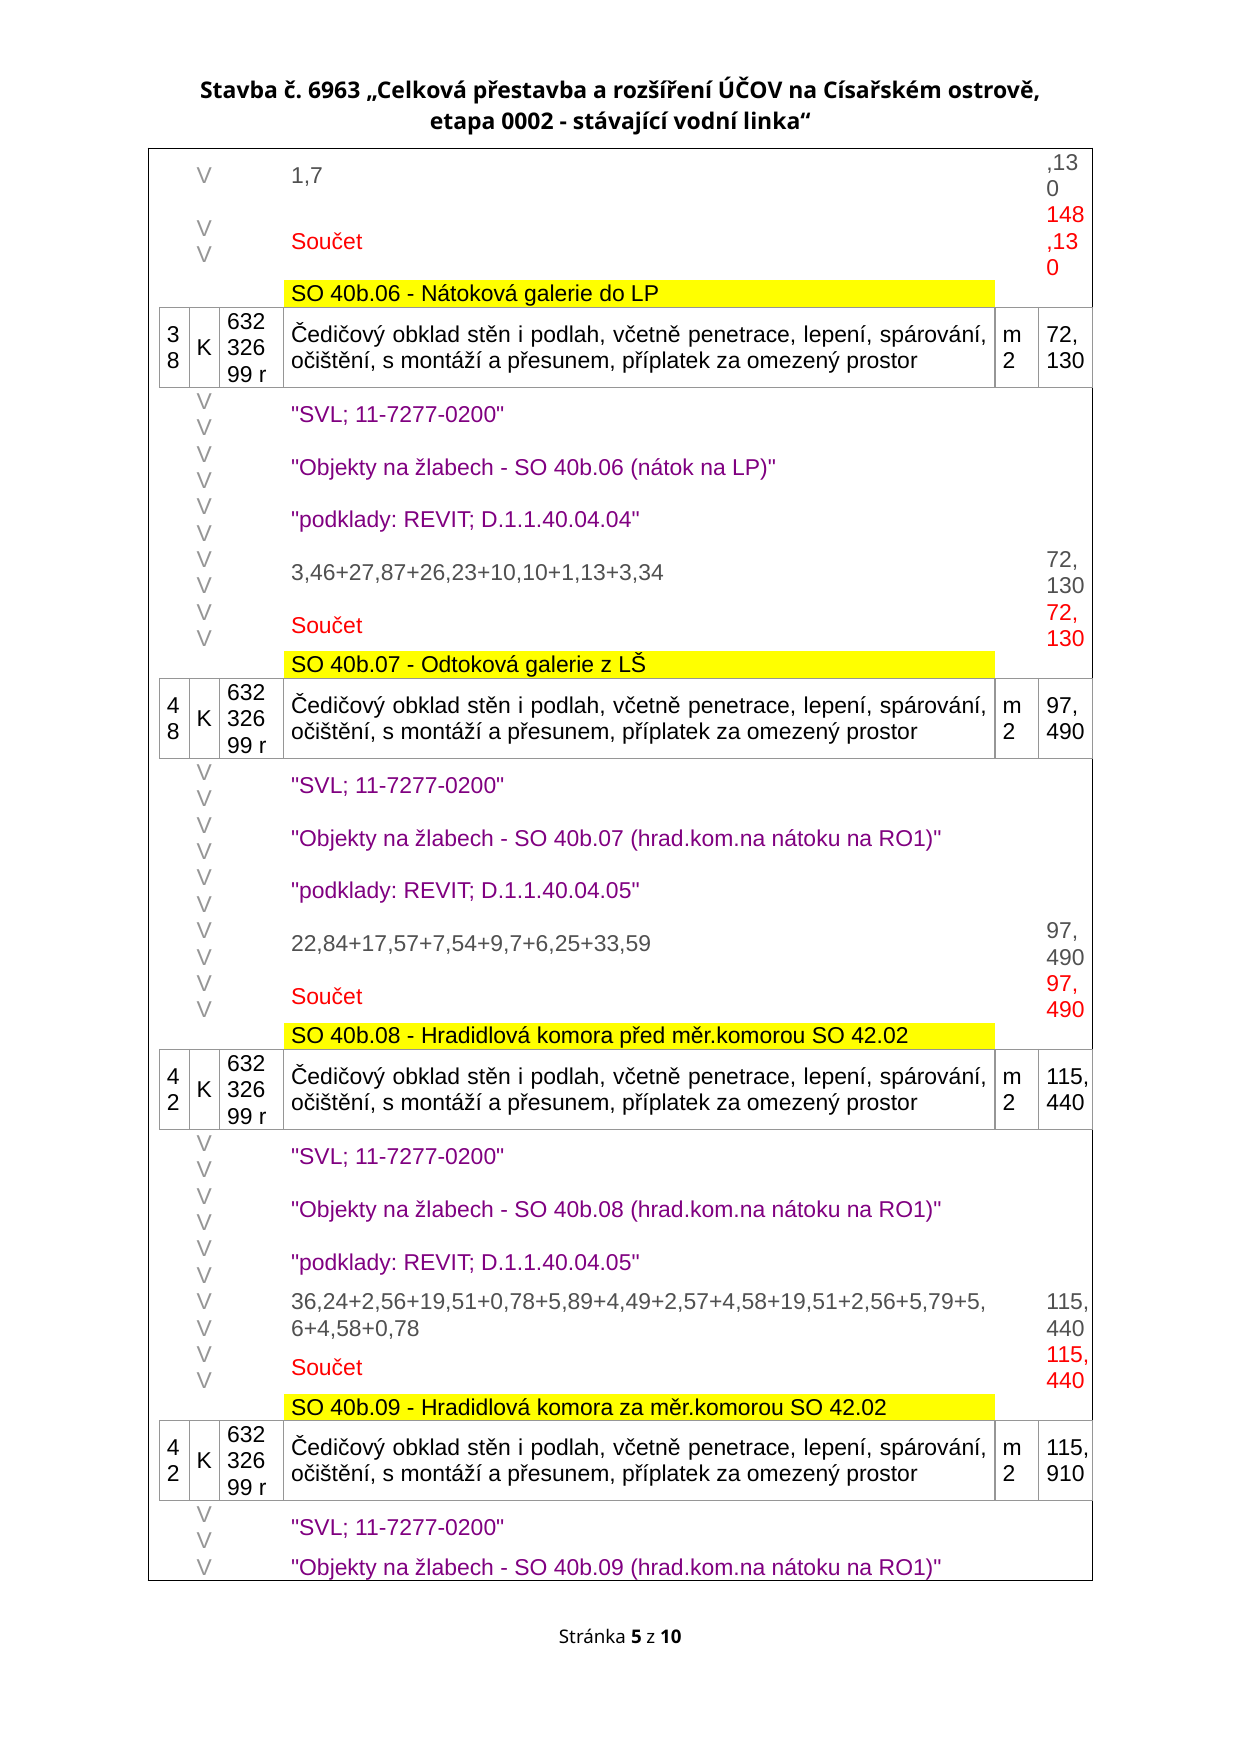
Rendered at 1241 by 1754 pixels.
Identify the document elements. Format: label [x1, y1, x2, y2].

table_cell [149, 149, 1092, 1580]
